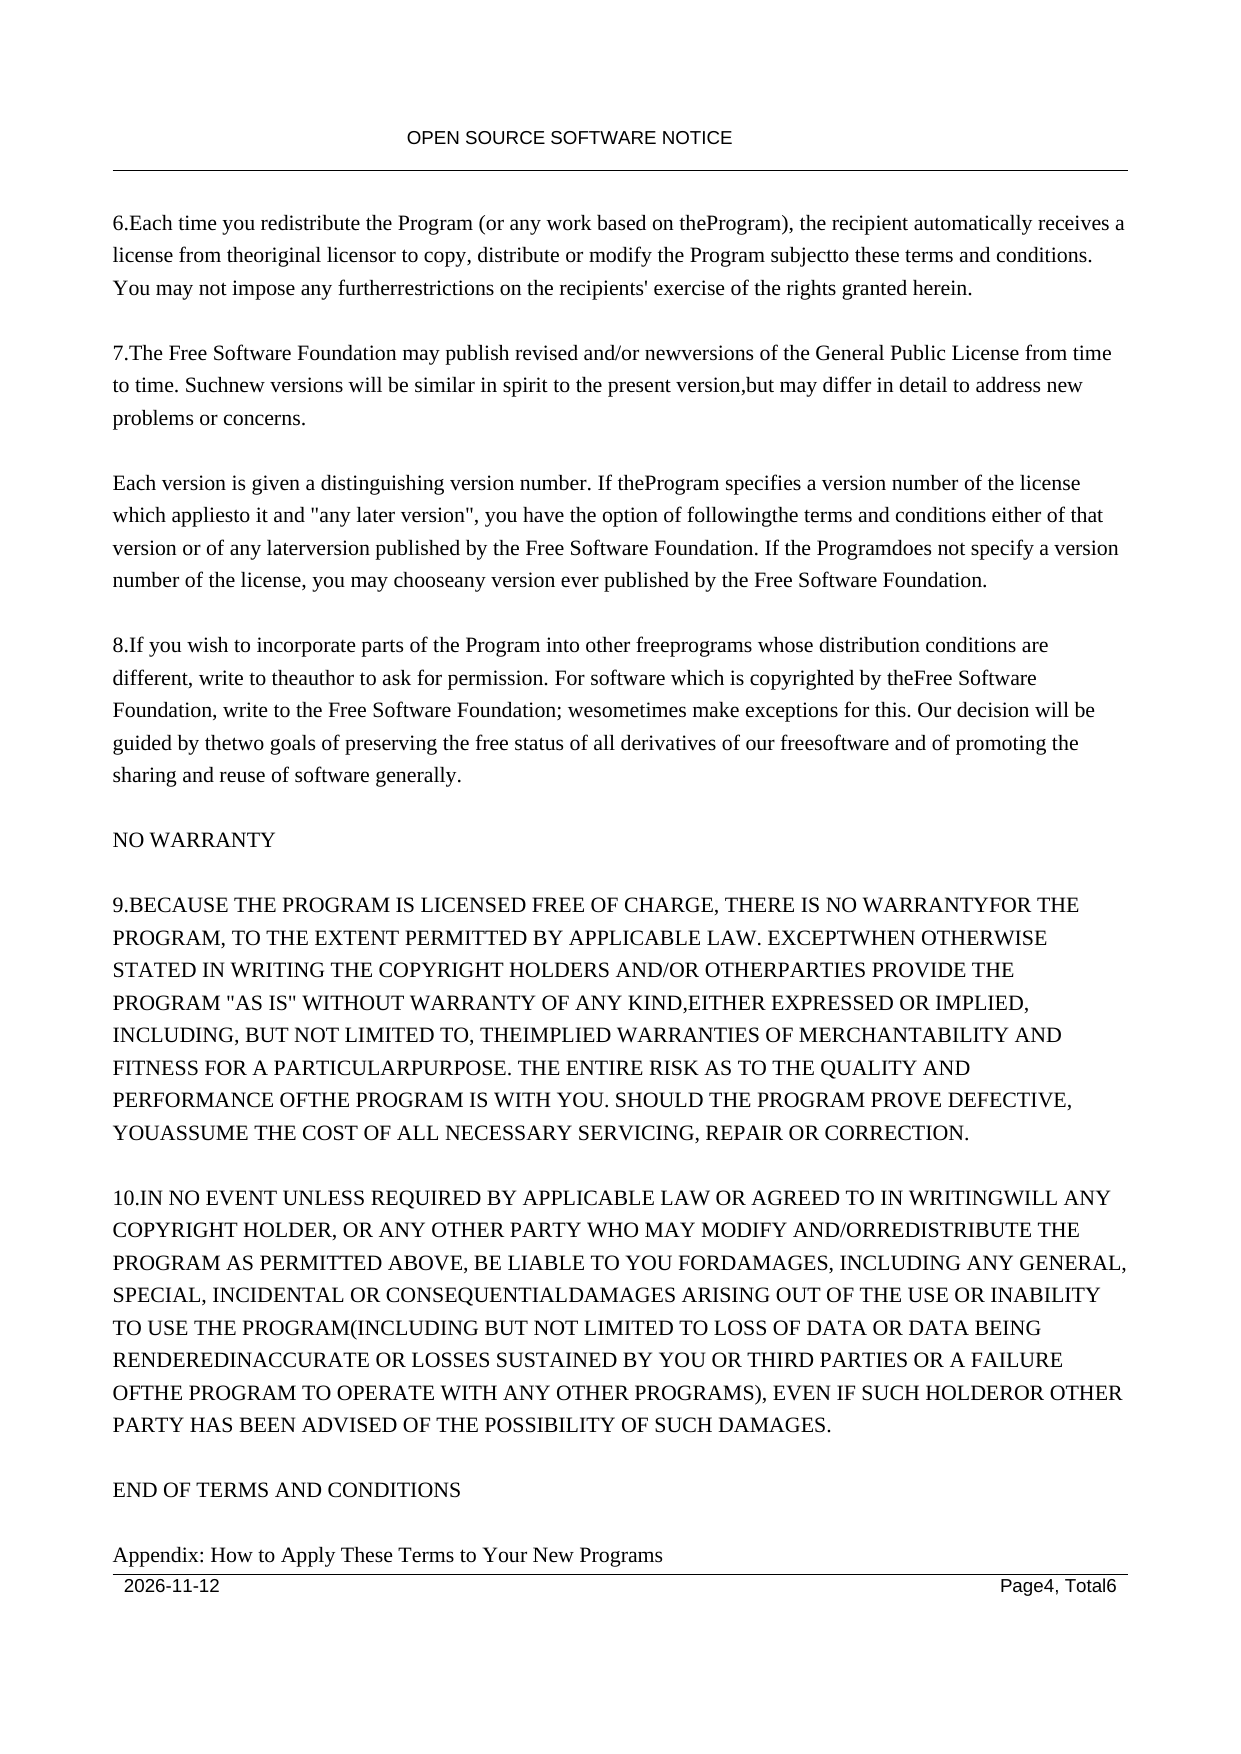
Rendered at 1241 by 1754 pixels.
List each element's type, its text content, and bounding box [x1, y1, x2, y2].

text 6.Each time you redistribute the Program (or any work based on theProgram), the recipient automatically receives a license from theoriginal licensor to copy, distribute or modify the Program subjectto these terms and conditions. You may not impose any furtherrestrictions on the recipients' exercise of the rights granted herein. [112, 206, 1128, 304]
text Appendix: How to Apply These Terms to Your New Programs [112, 1539, 1128, 1571]
text 8.If you wish to incorporate parts of the Program into other freeprograms whose distribution conditions are different, write to theauthor to ask for permission. For software which is copyrighted by theFree Software Foundation, write to the Free Software Foundation; wesometimes make exceptions for this. Our decision will be guided by thetwo goals of preserving the free status of all derivatives of our freesoftware and of promoting the sharing and reuse of software generally. [112, 629, 1128, 791]
text 9.BECAUSE THE PROGRAM IS LICENSED FREE OF CHARGE, THERE IS NO WARRANTYFOR THE PROGRAM, TO THE EXTENT PERMITTED BY APPLICABLE LAW. EXCEPTWHEN OTHERWISE STATED IN WRITING THE COPYRIGHT HOLDERS AND/OR OTHERPARTIES PROVIDE THE PROGRAM "AS IS" WITHOUT WARRANTY OF ANY KIND,EITHER EXPRESSED OR IMPLIED, INCLUDING, BUT NOT LIMITED TO, THEIMPLIED WARRANTIES OF MERCHANTABILITY AND FITNESS FOR A PARTICULARPURPOSE. THE ENTIRE RISK AS TO THE QUALITY AND PERFORMANCE OFTHE PROGRAM IS WITH YOU. SHOULD THE PROGRAM PROVE DEFECTIVE, YOUASSUME THE COST OF ALL NECESSARY SERVICING, REPAIR OR CORRECTION. [112, 889, 1128, 1149]
text 10.IN NO EVENT UNLESS REQUIRED BY APPLICABLE LAW OR AGREED TO IN WRITINGWILL ANY COPYRIGHT HOLDER, OR ANY OTHER PARTY WHO MAY MODIFY AND/ORREDISTRIBUTE THE PROGRAM AS PERMITTED ABOVE, BE LIABLE TO YOU FORDAMAGES, INCLUDING ANY GENERAL, SPECIAL, INCIDENTAL OR CONSEQUENTIALDAMAGES ARISING OUT OF THE USE OR INABILITY TO USE THE PROGRAM(INCLUDING BUT NOT LIMITED TO LOSS OF DATA OR DATA BEING RENDEREDINACCURATE OR LOSSES SUSTAINED BY YOU OR THIRD PARTIES OR A FAILURE OFTHE PROGRAM TO OPERATE WITH ANY OTHER PROGRAMS), EVEN IF SUCH HOLDEROR OTHER PARTY HAS BEEN ADVISED OF THE POSSIBILITY OF SUCH DAMAGES. [112, 1181, 1128, 1441]
text Each version is given a distinguishing version number. If theProgram specifies a version number of the license which appliesto it and "any later version", you have the option of followingthe terms and conditions either of that version or of any laterversion published by the Free Software Foundation. If the Programdoes not specify a version number of the license, you may chooseany version ever published by the Free Software Foundation. [112, 466, 1128, 596]
text NO WARRANTY [112, 824, 1128, 856]
text END OF TERMS AND CONDITIONS [112, 1474, 1128, 1506]
text 7.The Free Software Foundation may publish revised and/or newversions of the General Public License from time to time. Suchnew versions will be similar in spirit to the present version,but may differ in detail to address new problems or concerns. [112, 336, 1128, 434]
